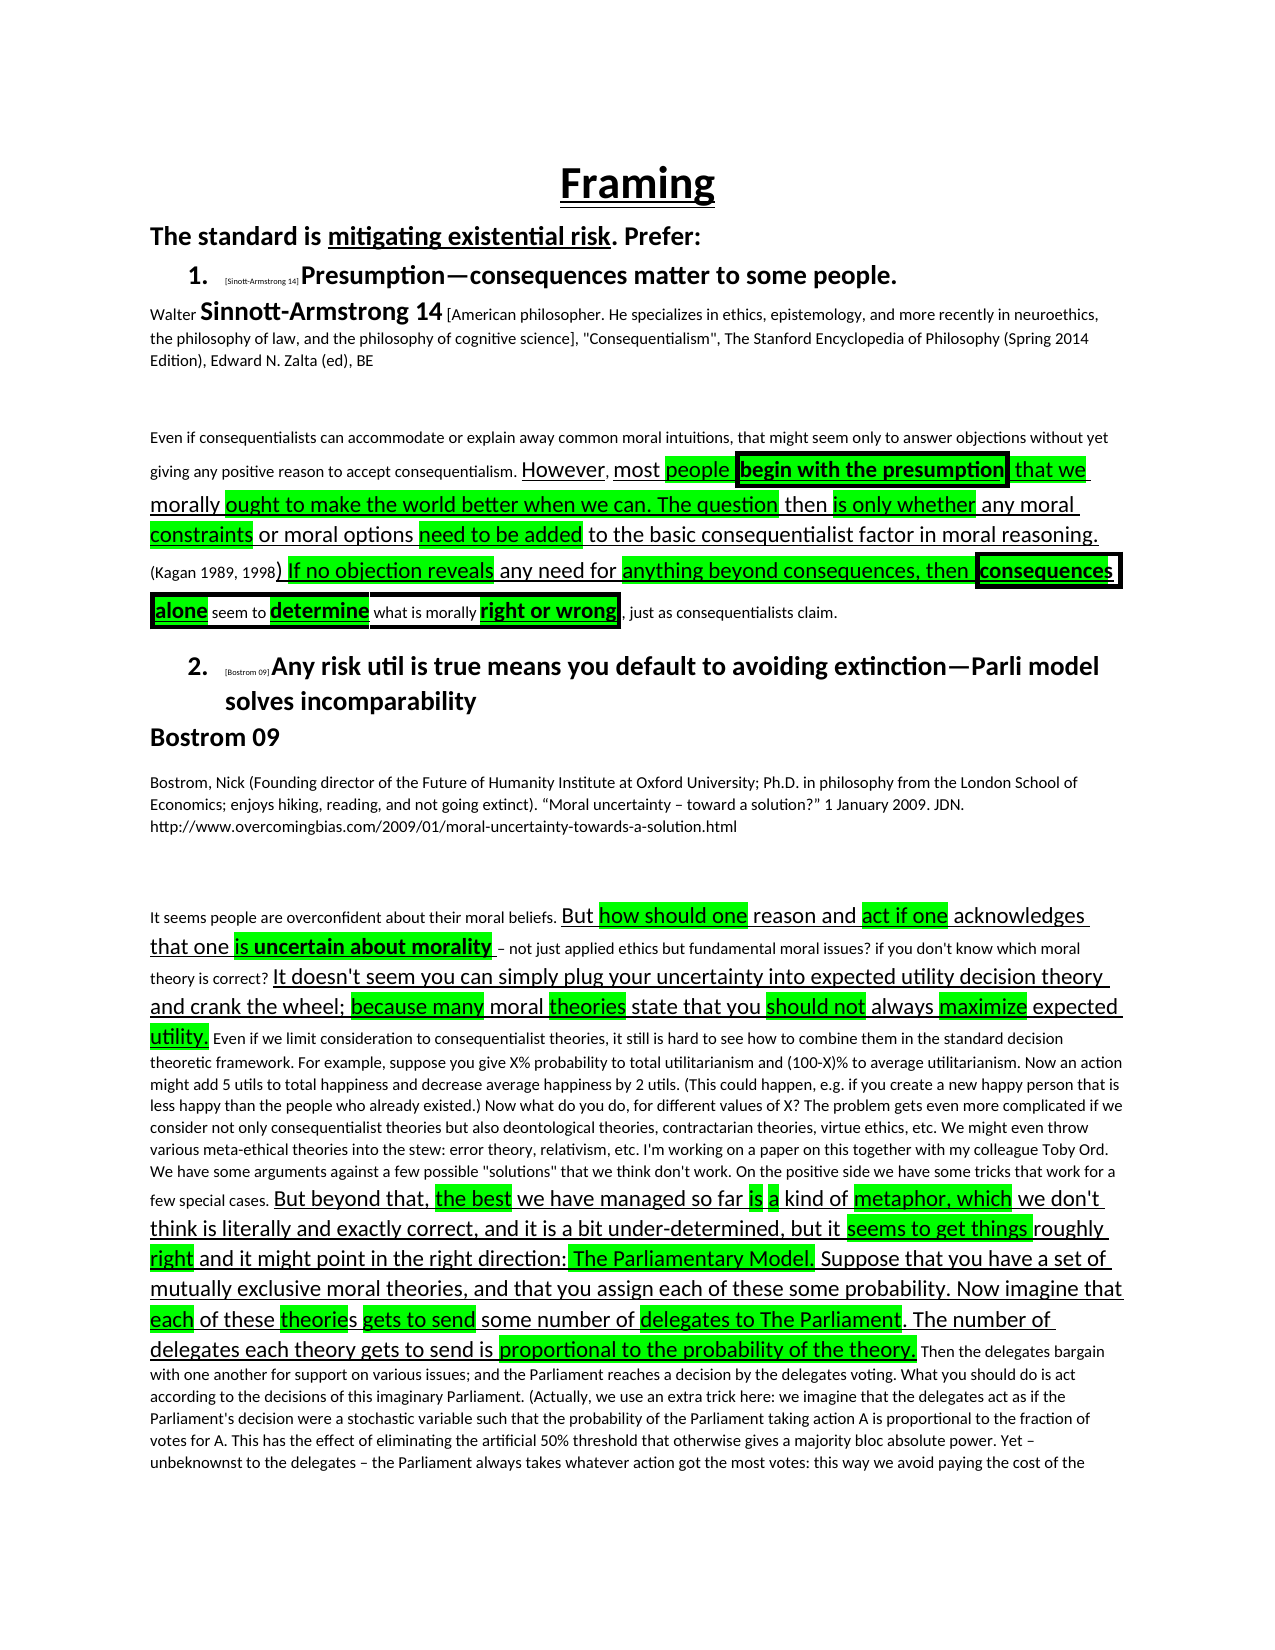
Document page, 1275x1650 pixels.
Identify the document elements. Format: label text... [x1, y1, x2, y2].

text Walter Sinnott-Armstrong 14 [American philosopher. He specializes in ethics, epistemology, and more recently in neuroethics, the philosophy of law, and the philosophy of cognitive science], "Consequentialism", The Stanford Encyclopedia of Philosophy (Spring 2014 Edition), Edward N. Zalta (ed), BE [150, 294, 1125, 371]
subtitle [Bostrom 09] Any risk util is true means you default to avoiding extinction—Parli model solves incomparability [187, 649, 1125, 717]
subtitle Framing [150, 154, 1125, 210]
text Bostrom, Nick (Founding director of the Future of Humanity Institute at Oxford University; Ph.D. in philosophy from the London School of Economics; enjoys hiking, reading, and not going extinct). “Moral uncertainty – toward a solution?” 1 January 2009. JDN. http://www.overcomingbias.com/2009/01/moral-uncertainty-towards-a-solution.html [150, 772, 1125, 836]
text Even if consequentialists can accommodate or explain away common moral intuitions, that might seem only to answer objections without yet giving any positive reason to accept consequentialism. However, most people begin with the presumption that we morally ought to make the world better when we can. The question then is only whether any moral constraints or moral options need to be added to the basic consequentialist factor in moral reasoning. (Kagan 1989, 1998) If no objection reveals any need for anything beyond consequences, then consequences alone seem to determine what is morally right or wrong, just as consequentialists claim. [150, 428, 1125, 629]
text Bostrom 09 [150, 720, 1125, 753]
subtitle The standard is mitigating existential risk. Prefer: [150, 219, 1125, 252]
subtitle [Sinott-Armstrong 14] Presumption—consequences matter to some people. [187, 258, 1125, 291]
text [150, 902, 1125, 1472]
